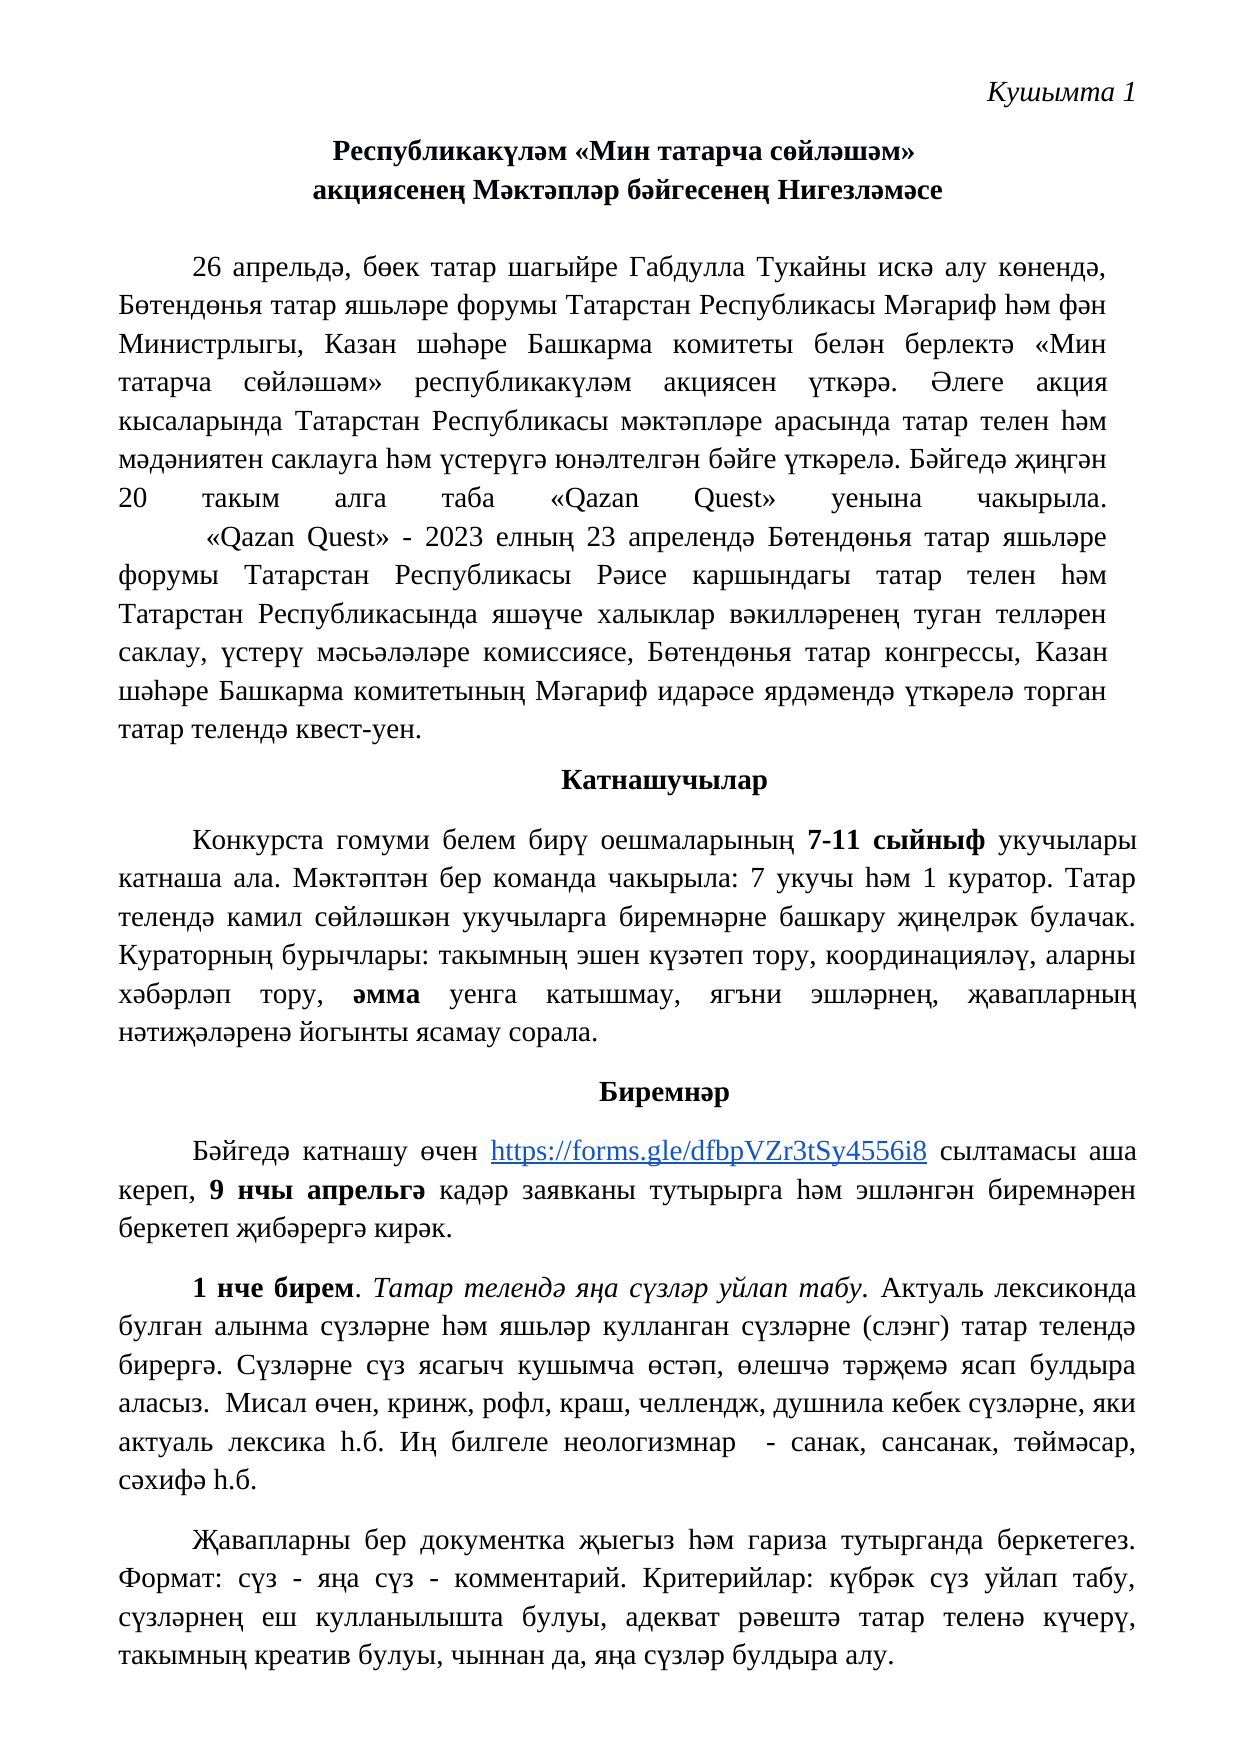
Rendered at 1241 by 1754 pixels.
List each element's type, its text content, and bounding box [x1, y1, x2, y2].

text Конкурста гомуми белем бирү оешмаларының 7-11 сыйныф укучылары катнаша ала. Мәктәптән бер команда чакырыла: 7 укучы һәм 1 куратор. Татар телендә камил сөйләшкән укучыларга биремнәрне башкару җиңелрәк булачак. Кураторның бурычлары: такымның эшен күзәтеп тору, координацияләү, аларны хәбәрләп тору, әмма уенга катышмау, ягъни эшләрнең, җавапларның нәтиҗәләренә йогынты ясамау сорала. [118, 932, 1137, 1048]
text Конкурста гомуми белем бирү оешмаларының 7-11 сыйныф укучылары катнаша ала. Мәктәптән бер команда чакырыла: 7 укучы һәм 1 куратор. Татар телендә камил сөйләшкән укучыларга биремнәрне башкару җиңелрәк булачак. Кураторның бурычлары: такымның эшен күзәтеп тору, координацияләү, аларны хәбәрләп тору, әмма уенга катышмау, ягъни эшләрнең, җавапларның нәтиҗәләренә йогынты ясамау сорала. [118, 822, 1137, 899]
text Катнашучылар [118, 762, 1137, 796]
text Биремнәр [118, 1074, 1137, 1107]
text Кушымта 1 [118, 74, 1137, 107]
text Җавапларны бер документка җыегыз һәм гариза тутырганда беркетегез. Формат: сүз - яңа сүз - комментарий. Критерийлар: күбрәк сүз уйлап табу, сүзләрнең еш кулланылышта булуы, адекват рәвештә татар теленә күчерү, такымның креатив булуы, чыннан да, яңа сүзләр булдыра алу. [118, 1522, 1137, 1671]
text 26 апрельдә, бөек татар шагыйре Габдулла Тукайны искә алу көнендә, Бөтендөнья татар яшьләре форумы Татарстан Республикасы Мәгариф һәм фән Министрлыгы, Казан шәһәре Башкарма комитеты белән берлектә «Мин татарча сөйләшәм» республикакүләм акциясен үткәрә. Әлеге акция кысаларында Татарстан Республикасы мәктәпләре арасында татар телен һәм мәдәниятен саклауга һәм үстерүгә юнәлтелгән бәйге үткәрелә. Бәйгедә җиңгән 20 такым алга таба «Qazan Quest» уенына чакырыла. «Qazan Quest» - 2023 елның 23 апрелендә Бөтендөнья татар яшьләре форумы Татарстан Республикасы Рәисе каршындагы татар телен һәм Татарстан Республикасында яшәүче халыклар вәкилләренең туган телләрен саклау, үстерү мәсьәләләре комиссиясе, Бөтендөнья татар конгрессы, Казан шәһәре Башкарма комитетының Мәгариф идарәсе ярдәмендә үткәрелә торган татар телендә квест-уен. [118, 249, 1108, 557]
text Республикакүләм «Мин татарча сөйләшәм» акциясенең Мәктәпләр бәйгесенең Нигезләмәсе [118, 133, 1137, 205]
text 26 апрельдә, бөек татар шагыйре Габдулла Тукайны искә алу көнендә, Бөтендөнья татар яшьләре форумы Татарстан Республикасы Мәгариф һәм фән Министрлыгы, Казан шәһәре Башкарма комитеты белән берлектә «Мин татарча сөйләшәм» республикакүләм акциясен үткәрә. Әлеге акция кысаларында Татарстан Республикасы мәктәпләре арасында татар телен һәм мәдәниятен саклауга һәм үстерүгә юнәлтелгән бәйге үткәрелә. Бәйгедә җиңгән 20 такым алга таба «Qazan Quest» уенына чакырыла. «Qazan Quest» - 2023 елның 23 апрелендә Бөтендөнья татар яшьләре форумы Татарстан Республикасы Рәисе каршындагы татар телен һәм Татарстан Республикасында яшәүче халыклар вәкилләренең туган телләрен саклау, үстерү мәсьәләләре комиссиясе, Бөтендөнья татар конгрессы, Казан шәһәре Башкарма комитетының Мәгариф идарәсе ярдәмендә үткәрелә торган татар телендә квест-уен. [118, 629, 1108, 745]
text Бәйгедә катнашу өчен https://forms.gle/dfbpVZr3tSy4556i8 сылтамасы аша кереп, 9 нчы апрельгә кадәр заявканы тутырырга һәм эшләнгән биремнәрен беркетеп җибәрергә кирәк. [118, 1205, 1137, 1244]
text Бәйгедә катнашу өчен https://forms.gle/dfbpVZr3tSy4556i8 сылтамасы аша кереп, 9 нчы апрельгә кадәр заявканы тутырырга һәм эшләнгән биремнәрен беркетеп җибәрергә кирәк. [118, 1133, 1137, 1172]
text 1 нче бирем. Татар телендә яңа сүзләр уйлап табу. Актуаль лексиконда булган алынма сүзләрне һәм яшьләр кулланган сүзләрне (слэнг) татар телендә бирергә. Сүзләрне сүз ясагыч кушымча өстәп, өлешчә тәрҗемә ясап булдыра аласыз. Мисал өчен, кринж, рофл, краш, челлендж, душнила кебек сүзләрне, яки актуаль лексика һ.б. Иң билгеле неологизмнар - санак, сансанак, төймәсар, сәхифә һ.б. [118, 1270, 1137, 1496]
